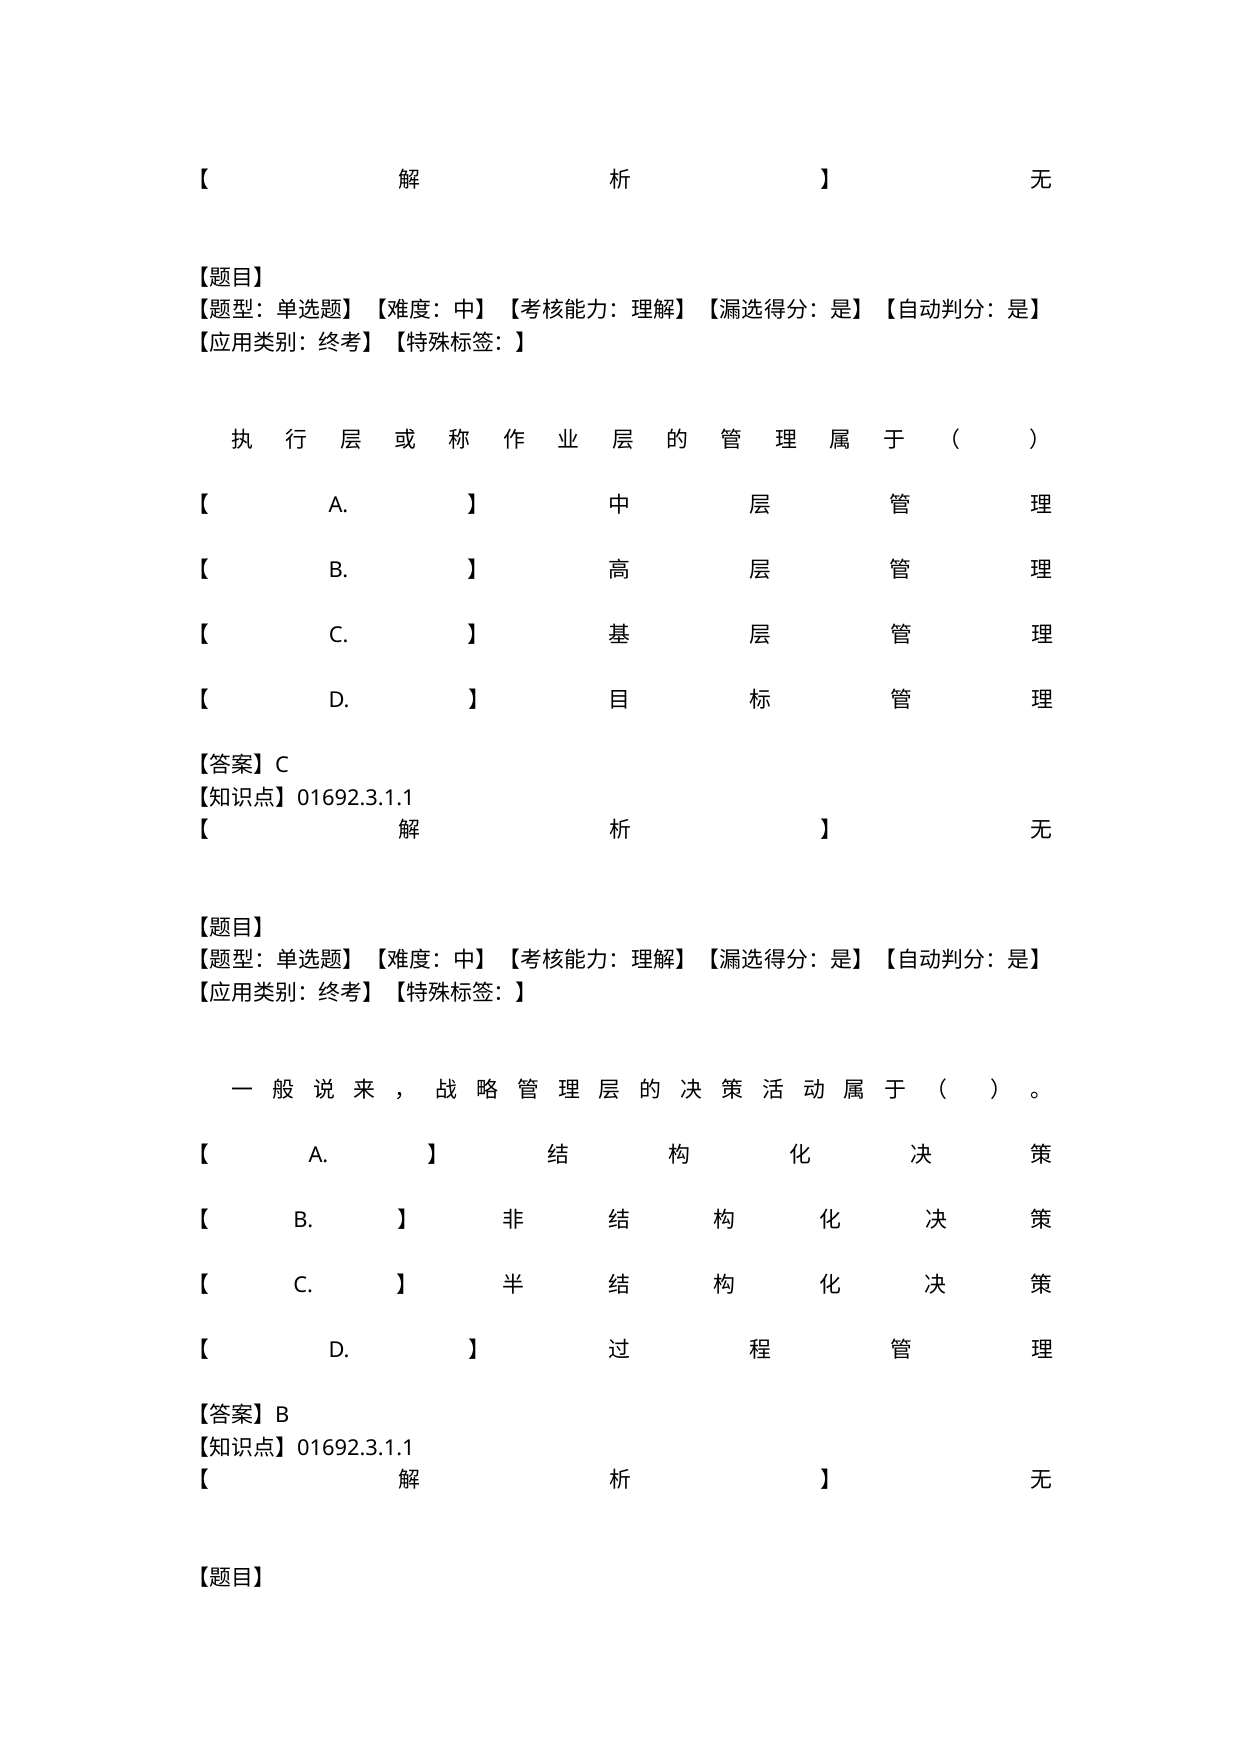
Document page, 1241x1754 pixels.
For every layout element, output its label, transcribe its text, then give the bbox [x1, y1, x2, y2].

text 【C.】基层管理 [187, 617, 1053, 682]
text 【题型：单选题】【难度：中】【考核能力：理解】【漏选得分：是】【自动判分：是】【应用类别：终考】【特殊标签：】 [187, 292, 1053, 357]
text 【A.】结构化决策 [187, 1137, 1053, 1202]
text 【知识点】01692.3.1.1 [187, 1429, 1053, 1462]
text 【A.】中层管理 [187, 487, 1053, 552]
text 【B.】非结构化决策 [187, 1202, 1053, 1267]
text 执行层或称作业层的管理属于（ ） [187, 357, 1053, 487]
text 【题目】 [187, 259, 1053, 292]
text 【D.】目标管理 [187, 682, 1053, 747]
text 【解析】无 [187, 1462, 1053, 1527]
text 【题目】 [187, 1559, 1053, 1592]
text 【答案】B [187, 1397, 1053, 1429]
text 一般说来，战略管理层的决策活动属于（ ）。 [187, 1007, 1053, 1137]
text 【题型：单选题】【难度：中】【考核能力：理解】【漏选得分：是】【自动判分：是】【应用类别：终考】【特殊标签：】 [187, 942, 1053, 1007]
text 【解析】无 [187, 162, 1053, 227]
text 【解析】无 [187, 812, 1053, 877]
text 【知识点】01692.3.1.1 [187, 779, 1053, 812]
text 【C.】半结构化决策 [187, 1267, 1053, 1332]
text 【D.】过程管理 [187, 1332, 1053, 1397]
text 【题目】 [187, 909, 1053, 942]
text 【答案】C [187, 747, 1053, 779]
text 【B.】高层管理 [187, 552, 1053, 617]
